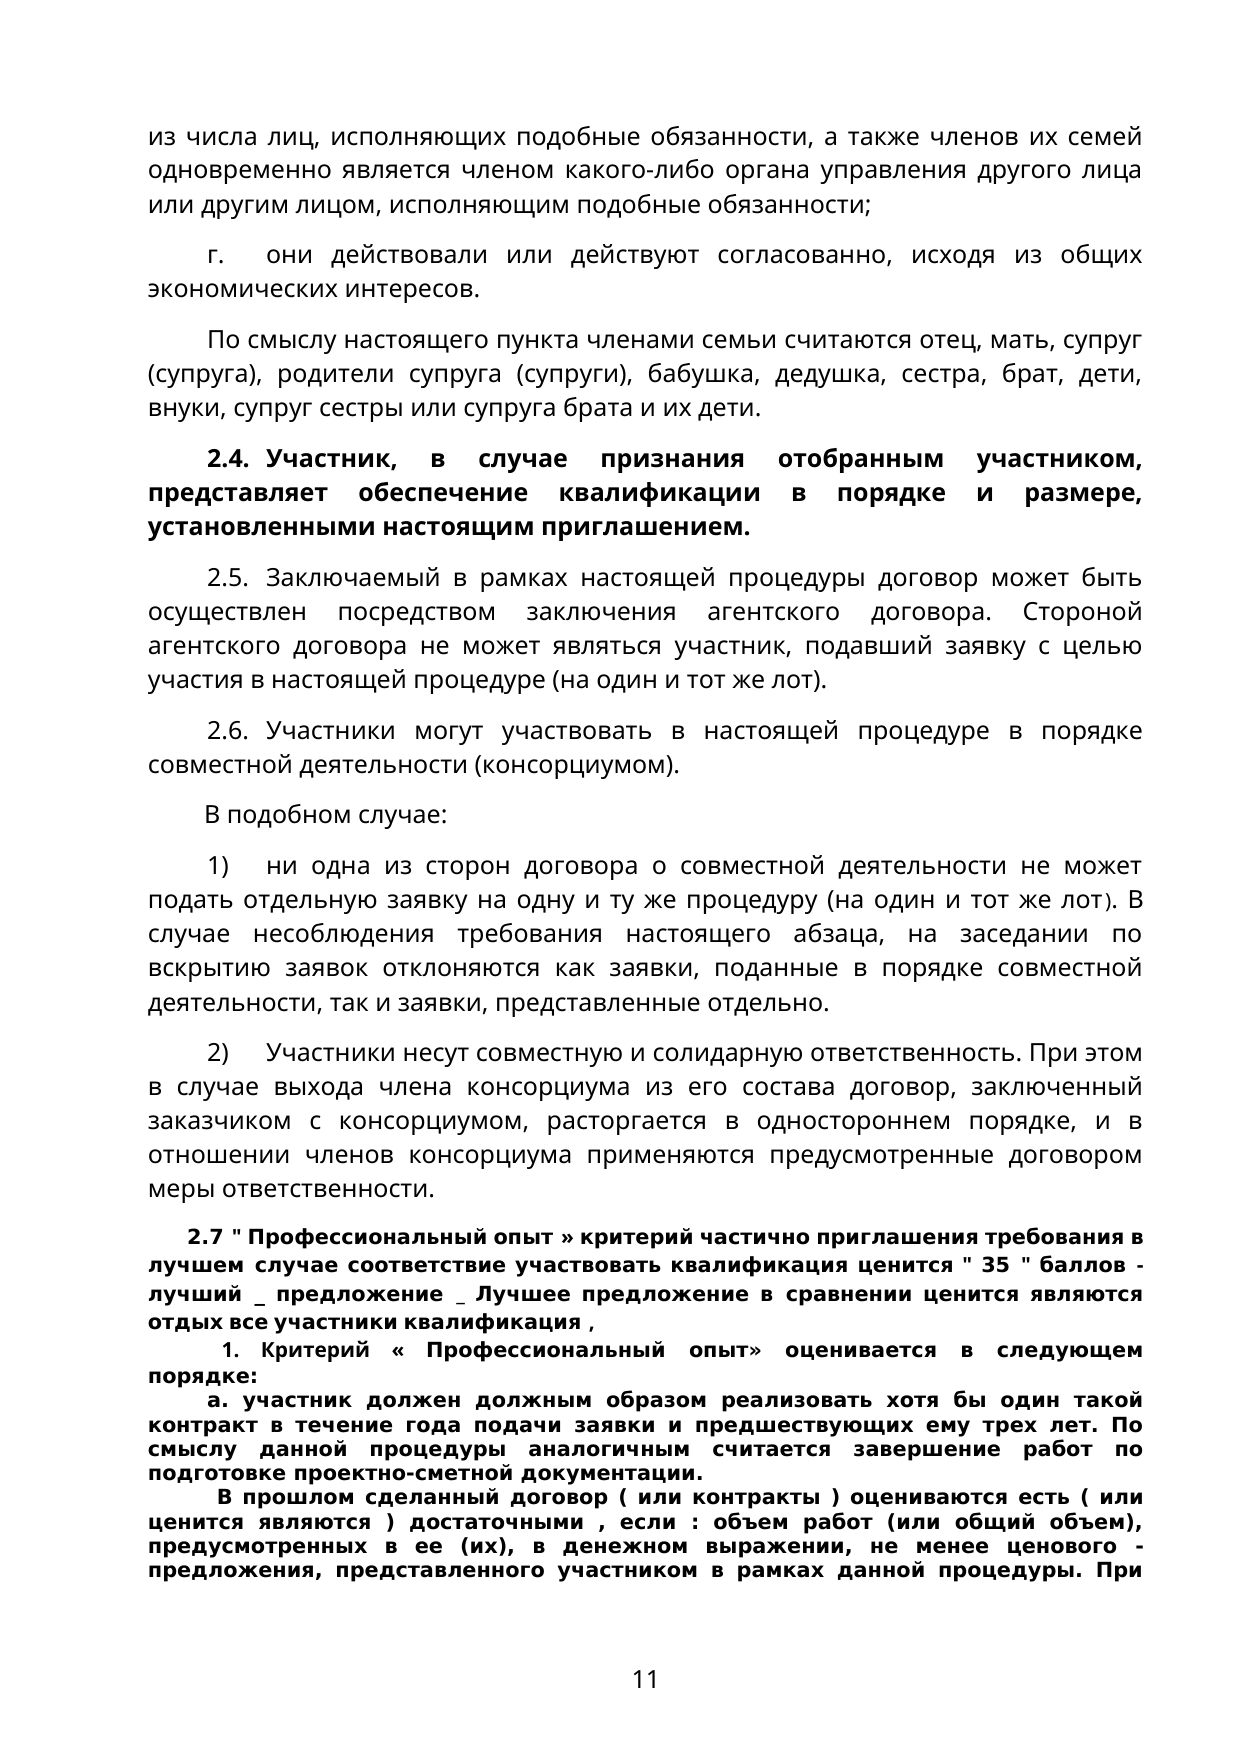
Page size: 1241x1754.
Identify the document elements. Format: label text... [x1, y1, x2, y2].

text 2) Участники несут совместную и солидарную ответственность. При этом в случае выхода члена консорциума из его состава договор, заключенный заказчиком с консорциумом, расторгается в одностороннем порядке, и в отношении членов консорциума применяются предусмотренные договором меры ответственности. [148, 1035, 1144, 1205]
text 2.4. Участник, в случае признания отобранным участником, представляет обеспечение квалификации в порядке и размере, установленными настоящим приглашением. [148, 441, 1144, 543]
text 2.6. Участники могут участвовать в настоящей процедуре в порядке совместной деятельности (консорциумом). [148, 712, 1144, 781]
text а. участник должен должным образом реализовать хотя бы один такой контракт в течение года подачи заявки и предшествующих ему трех лет. По смыслу данной процедуры аналогичным считается завершение работ по подготовке проектно-сметной документации. [148, 1388, 1144, 1485]
text 1) ни одна из сторон договора о совместной деятельности не может подать отдельную заявку на одну и ту же процедуру (на один и тот же лот). В случае несоблюдения требования настоящего абзаца, на заседании по вскрытию заявок отклоняются как заявки, поданные в порядке совместной деятельности, так и заявки, представленные отдельно. [148, 848, 1144, 1018]
text По смыслу настоящего пункта членами семьи считаются отец, мать, супруг (супруга), родители супруга (супруги), бабушка, дедушка, сестра, брат, дети, внуки, супруг сестры или супруга брата и их дети. [148, 322, 1144, 424]
text г. они действовали или действуют согласованно, исходя из общих экономических интересов. [148, 237, 1144, 305]
text 2.5. Заключаемый в рамках настоящей процедуры договор может быть осуществлен посредством заключения агентского договора. Стороной агентского договора не может являться участник, подавший заявку с целью участия в настоящей процедуре (на один и тот же лот). [148, 559, 1144, 696]
text 2.7 " Профессиональный опыт » критерий частично приглашения требования в лучшем случае соответствие участвовать квалификация ценится " 35 " баллов - лучший _ предложение _ Лучшее предложение в сравнении ценится являются отдых все участники квалификация , [148, 1222, 1144, 1336]
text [148, 118, 1144, 220]
text 1. Критерий « Профессиональный опыт» оценивается в следующем порядке: [148, 1336, 1144, 1388]
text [148, 1485, 1144, 1582]
text В подобном случае: [148, 797, 1144, 831]
